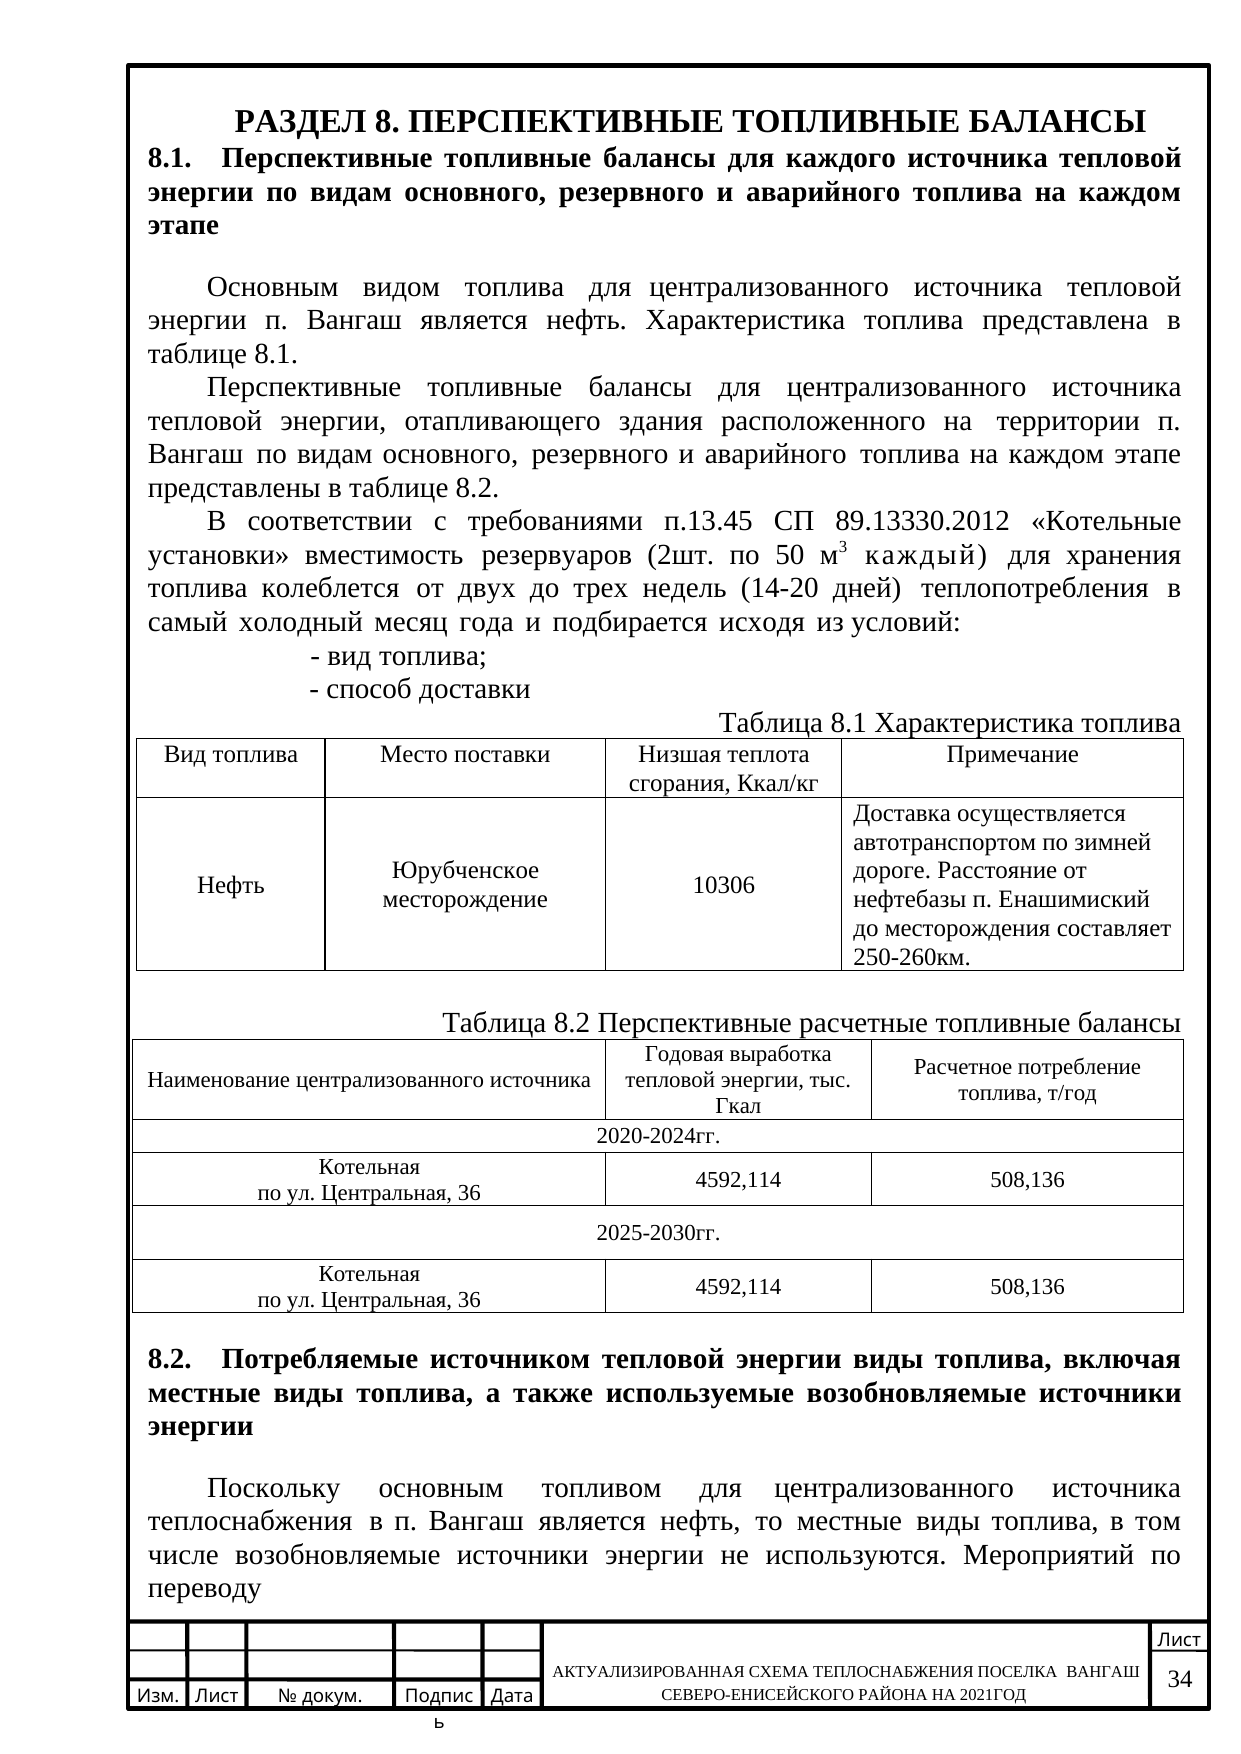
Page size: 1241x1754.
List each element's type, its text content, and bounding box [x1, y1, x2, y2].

table_cell Доставка осуществляется автотранспортом по зимней дороге. Расстояние от нефтебазы п. Енашимиский до месторождения составляет 250-260км. [842, 798, 1183, 970]
table_header Годовая выработка тепловой энергии, тыс. Гкал [606, 1040, 871, 1119]
text Основным видом топлива для централизованного источника тепловой энергии п. Вангаш является нефть. Характеристика топлива представлена в таблице 8.1. [148, 269, 1181, 369]
table_cell 10306 [606, 798, 841, 970]
table_cell 2020-2024гг. [133, 1120, 1183, 1152]
table_header Расчетное потребление топлива, т/год [872, 1040, 1183, 1119]
subtitle РАЗДЕЛ 8. ПЕРСПЕКТИВНЫЕ ТОПЛИВНЫЕ БАЛАНСЫ [234, 102, 1181, 140]
table_cell 2025-2030гг. [133, 1206, 1183, 1258]
table_cell Нефть [137, 798, 324, 970]
text Таблица 8.1 Характеристика топлива [148, 705, 1181, 738]
table_header Низшая теплота сгорания, Ккал/кг [606, 739, 841, 797]
text - вид топлива; [310, 638, 1181, 671]
subtitle Потребляемые источником тепловой энергии виды топлива, включая местные виды топлива, а также используемые возобновляемые источники энергии [148, 1341, 1181, 1442]
table_header Наименование централизованного источника [133, 1040, 605, 1119]
text В соответствии с требованиями п.13.45 СП 89.13330.2012 «Котельные установки» вместимость резервуаров (2шт. по 50 м3 каждый) для хранения топлива колеблется от двух до трех недель (14-20 дней) теплопотребления в самый холодный месяц года и подбирается исходя из условий: [148, 503, 1181, 638]
table_cell 4592,114 [606, 1153, 871, 1205]
subtitle Перспективные топливные балансы для каждого источника тепловой энергии по видам основного, резервного и аварийного топлива на каждом этапе [148, 140, 1181, 241]
table_cell Котельная по ул. Центральная, 36 [133, 1153, 605, 1205]
table_cell Котельная по ул. Центральная, 36 [133, 1260, 605, 1312]
table_cell 508,136 [872, 1153, 1183, 1205]
text Таблица 8.2 Перспективные расчетные топливные балансы [148, 1005, 1181, 1038]
table_header Примечание [842, 739, 1183, 797]
text - способ доставки [148, 671, 1181, 705]
table_header Вид топлива [137, 739, 324, 797]
text Поскольку основным топливом для централизованного источника теплоснабжения в п. Вангаш является нефть, то местные виды топлива, в том числе возобновляемые источники энергии не используются. Мероприятий по переводу [148, 1470, 1181, 1604]
table_cell Юрубченское месторождение [326, 798, 605, 970]
text Перспективные топливные балансы для централизованного источника тепловой энергии, отапливающего здания расположенного на территории п. Вангаш по видам основного, резервного и аварийного топлива на каждом этапе представлены в таблице 8.2. [148, 369, 1181, 503]
table_cell 508,136 [872, 1260, 1183, 1312]
table_header Место поставки [326, 739, 605, 797]
table_cell 4592,114 [606, 1260, 871, 1312]
